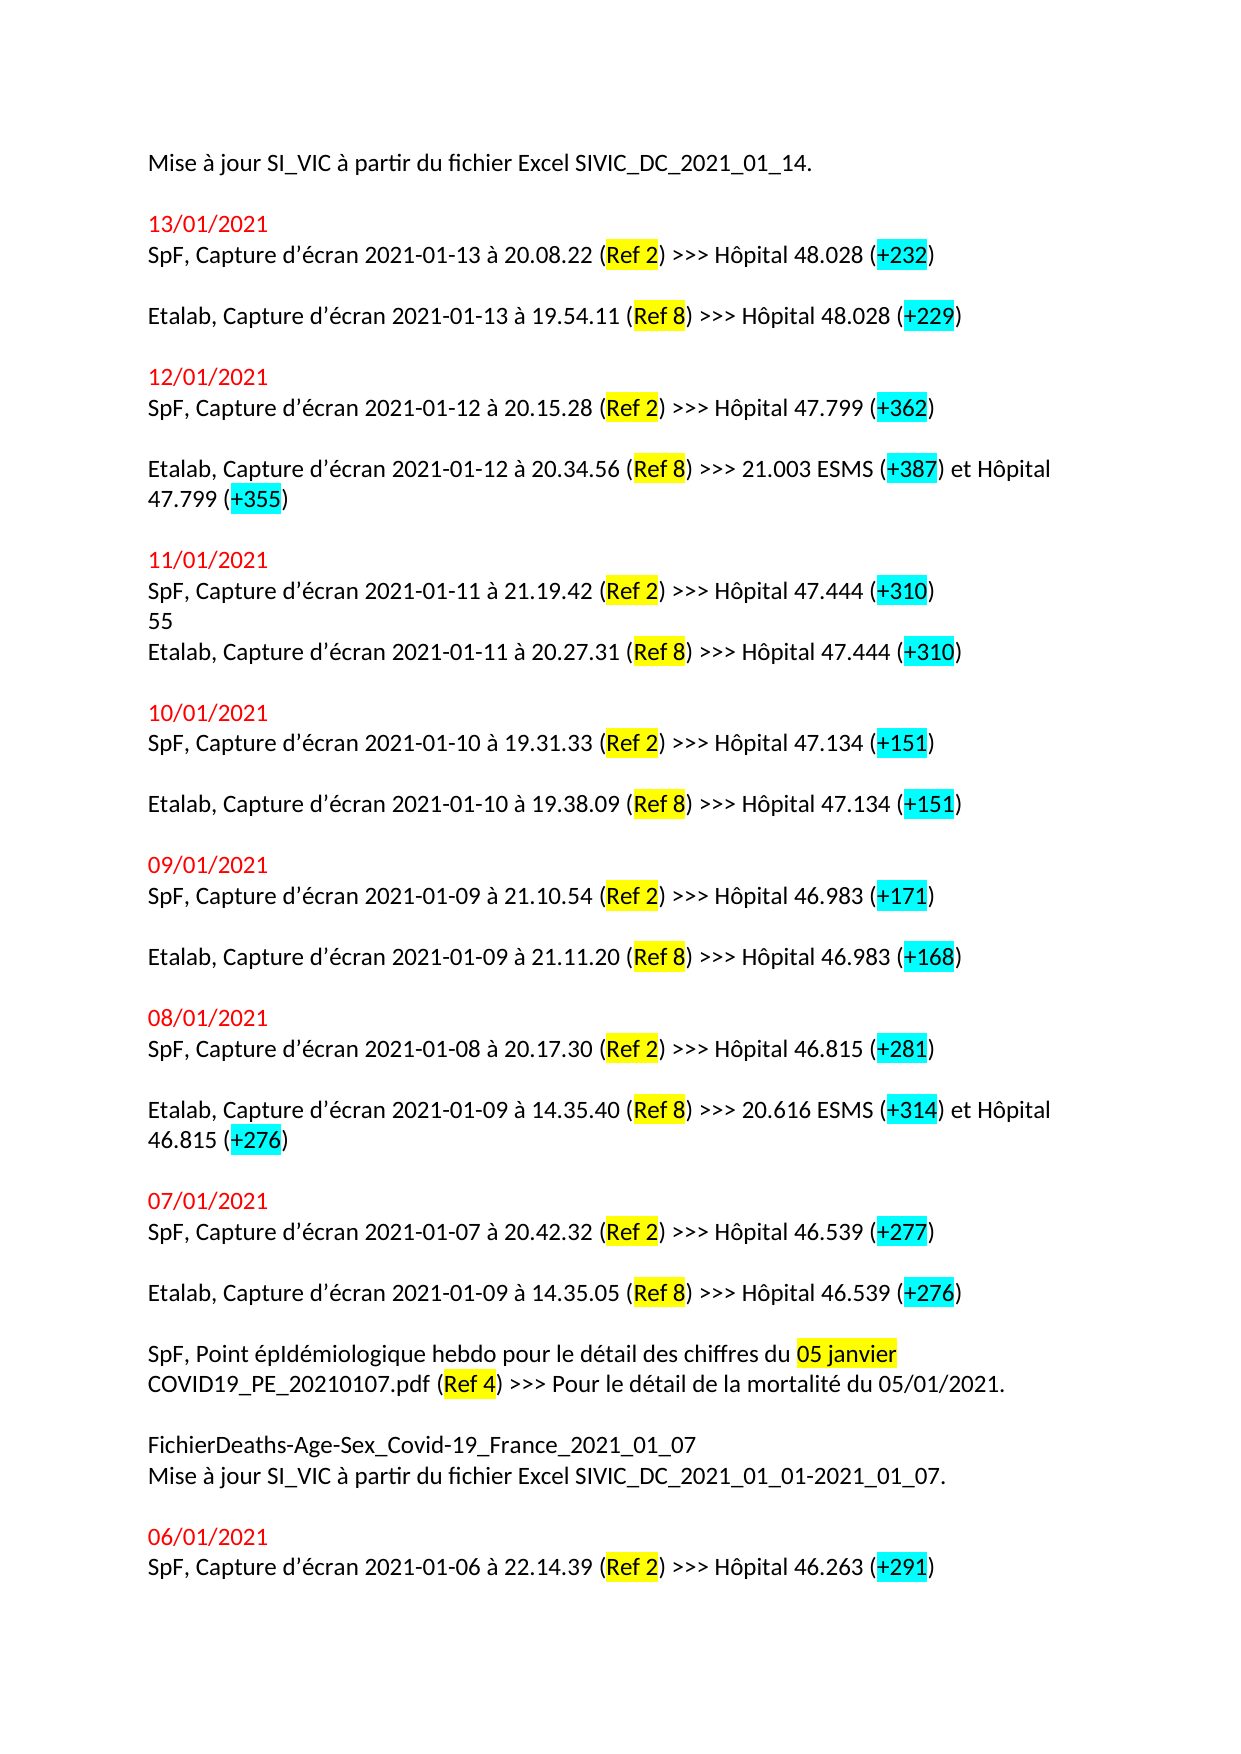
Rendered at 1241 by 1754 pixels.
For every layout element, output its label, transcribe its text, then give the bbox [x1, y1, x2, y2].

text Mise à jour SI_VIC à partir du fichier Excel SIVIC_DC_2021_01_14. [148, 148, 1093, 178]
text Etalab, Capture d’écran 2021-01-09 à 14.35.40 (Ref 8) >>> 20.616 ESMS (+314) et Hôpital 46.815 (+276) [148, 1094, 1093, 1155]
text Etalab, Capture d’écran 2021-01-09 à 14.35.05 (Ref 8) >>> Hôpital 46.539 (+276) [148, 1277, 634, 1307]
text SpF, Capture d’écran 2021-01-12 à 20.15.28 (Ref 2) >>> Hôpital 47.799 (+362) [658, 392, 877, 422]
text SpF, Point épIdémiologique hebdo pour le détail des chiffres du 05 janvier COVID19_PE_20210107.pdf (Ref 4) >>> Pour le détail de la mortalité du 05/01/2021. [148, 1338, 1093, 1399]
text SpF, Capture d’écran 2021-01-13 à 20.08.22 (Ref 2) >>> Hôpital 48.028 (+232) [927, 239, 1093, 270]
text SpF, Capture d’écran 2021-01-07 à 20.42.32 (Ref 2) >>> Hôpital 46.539 (+277) [927, 1216, 1093, 1246]
text SpF, Capture d’écran 2021-01-08 à 20.17.30 (Ref 2) >>> Hôpital 46.815 (+281) [927, 1033, 1093, 1063]
text Etalab, Capture d’écran 2021-01-11 à 20.27.31 (Ref 8) >>> Hôpital 47.444 (+310) [148, 636, 634, 666]
text 55 [148, 605, 1093, 636]
text SpF, Capture d’écran 2021-01-07 à 20.42.32 (Ref 2) >>> Hôpital 46.539 (+277) [658, 1216, 877, 1246]
text SpF, Capture d’écran 2021-01-12 à 20.15.28 (Ref 2) >>> Hôpital 47.799 (+362) [148, 392, 606, 422]
text Etalab, Capture d’écran 2021-01-09 à 14.35.05 (Ref 8) >>> Hôpital 46.539 (+276) [685, 1277, 904, 1307]
text SpF, Capture d’écran 2021-01-12 à 20.15.28 (Ref 2) >>> Hôpital 47.799 (+362) [927, 392, 1093, 422]
text Etalab, Capture d’écran 2021-01-13 à 19.54.11 (Ref 8) >>> Hôpital 48.028 (+229) [685, 300, 904, 331]
text SpF, Capture d’écran 2021-01-09 à 21.10.54 (Ref 2) >>> Hôpital 46.983 (+171) [927, 880, 1093, 911]
text Etalab, Capture d’écran 2021-01-13 à 19.54.11 (Ref 8) >>> Hôpital 48.028 (+229) [148, 300, 634, 331]
text 13/01/2021 [148, 209, 1093, 239]
text SpF, Capture d’écran 2021-01-09 à 21.10.54 (Ref 2) >>> Hôpital 46.983 (+171) [148, 880, 606, 911]
text SpF, Capture d’écran 2021-01-11 à 21.19.42 (Ref 2) >>> Hôpital 47.444 (+310) [148, 575, 606, 605]
text SpF, Capture d’écran 2021-01-06 à 22.14.39 (Ref 2) >>> Hôpital 46.263 (+291) [927, 1552, 1093, 1582]
text 10/01/2021 [148, 697, 1093, 727]
text 07/01/2021 [148, 1185, 1093, 1216]
text 09/01/2021 [148, 849, 1093, 880]
text Mise à jour SI_VIC à partir du fichier Excel SIVIC_DC_2021_01_01-2021_01_07. [148, 1460, 1093, 1491]
text SpF, Capture d’écran 2021-01-06 à 22.14.39 (Ref 2) >>> Hôpital 46.263 (+291) [148, 1552, 606, 1582]
text Etalab, Capture d’écran 2021-01-12 à 20.34.56 (Ref 8) >>> 21.003 ESMS (+387) et Hôpital 47.799 (+355) [148, 453, 1093, 514]
text 11/01/2021 [148, 544, 1093, 575]
text SpF, Capture d’écran 2021-01-08 à 20.17.30 (Ref 2) >>> Hôpital 46.815 (+281) [148, 1033, 606, 1063]
text 12/01/2021 [148, 361, 1093, 392]
text SpF, Capture d’écran 2021-01-13 à 20.08.22 (Ref 2) >>> Hôpital 48.028 (+232) [658, 239, 877, 270]
text SpF, Capture d’écran 2021-01-07 à 20.42.32 (Ref 2) >>> Hôpital 46.539 (+277) [148, 1216, 606, 1246]
text 06/01/2021 [148, 1521, 1093, 1552]
text SpF, Capture d’écran 2021-01-06 à 22.14.39 (Ref 2) >>> Hôpital 46.263 (+291) [658, 1552, 877, 1582]
text Etalab, Capture d’écran 2021-01-11 à 20.27.31 (Ref 8) >>> Hôpital 47.444 (+310) [685, 636, 904, 666]
text Etalab, Capture d’écran 2021-01-10 à 19.38.09 (Ref 8) >>> Hôpital 47.134 (+151) [148, 788, 1093, 819]
text SpF, Capture d’écran 2021-01-13 à 20.08.22 (Ref 2) >>> Hôpital 48.028 (+232) [148, 239, 606, 270]
text SpF, Capture d’écran 2021-01-11 à 21.19.42 (Ref 2) >>> Hôpital 47.444 (+310) [658, 575, 877, 605]
text 08/01/2021 [148, 1002, 1093, 1033]
text SpF, Capture d’écran 2021-01-09 à 21.10.54 (Ref 2) >>> Hôpital 46.983 (+171) [658, 880, 877, 911]
text FichierDeaths-Age-Sex_Covid-19_France_2021_01_07 [148, 1429, 1093, 1460]
text SpF, Capture d’écran 2021-01-08 à 20.17.30 (Ref 2) >>> Hôpital 46.815 (+281) [658, 1033, 877, 1063]
text SpF, Capture d’écran 2021-01-11 à 21.19.42 (Ref 2) >>> Hôpital 47.444 (+310) [927, 575, 1093, 605]
text Etalab, Capture d’écran 2021-01-09 à 21.11.20 (Ref 8) >>> Hôpital 46.983 (+168) [148, 941, 634, 972]
text Etalab, Capture d’écran 2021-01-09 à 21.11.20 (Ref 8) >>> Hôpital 46.983 (+168) [685, 941, 904, 972]
text SpF, Capture d’écran 2021-01-10 à 19.31.33 (Ref 2) >>> Hôpital 47.134 (+151) [148, 727, 1093, 758]
